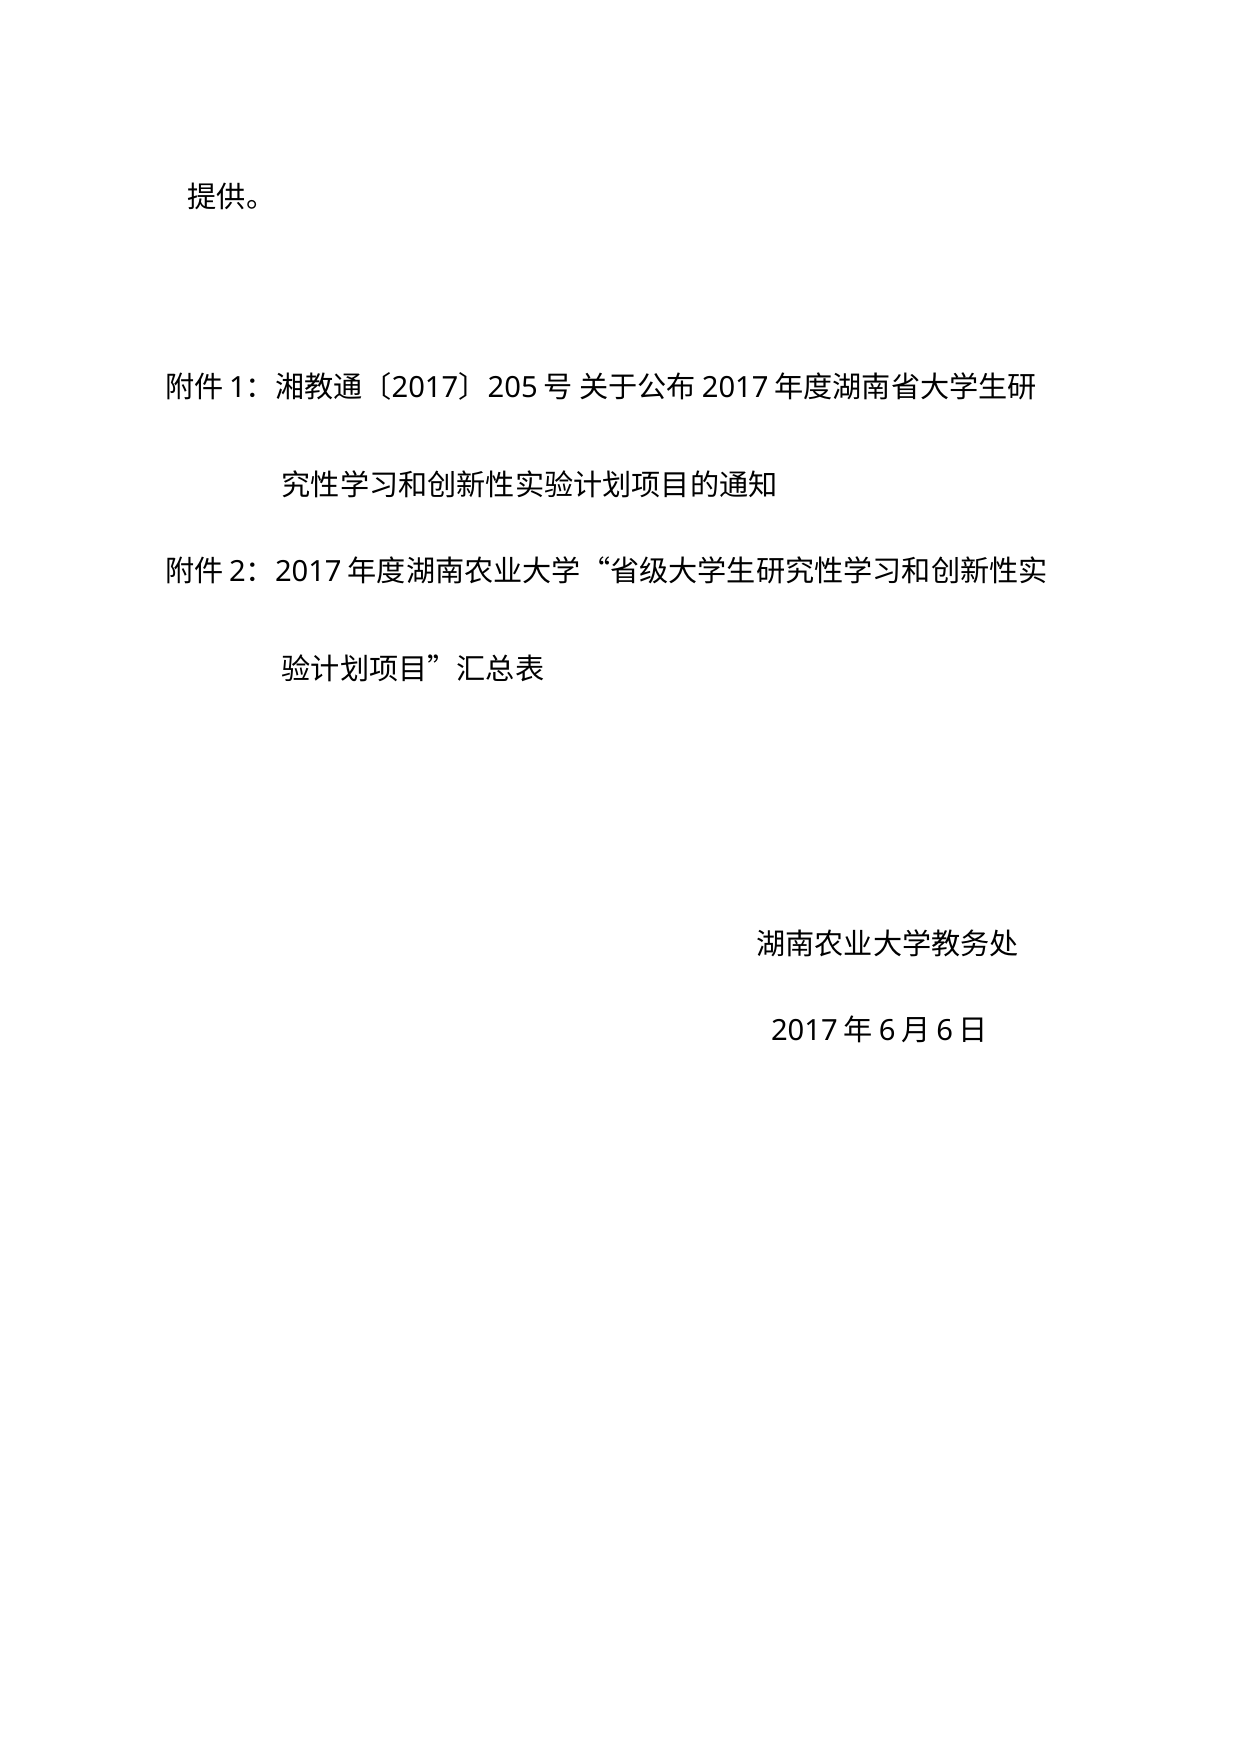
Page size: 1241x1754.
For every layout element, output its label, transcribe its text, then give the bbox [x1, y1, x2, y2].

text 附件2：2017年度湖南农业大学“省级大学生研究性学习和创新性实验计划项目”汇总表 [165, 536, 1053, 699]
text 湖南农业大学教务处 [187, 909, 1053, 974]
text 附件1：湘教通〔2017〕205号 关于公布2017年度湖南省大学生研究性学习和创新性实验计划项目的通知 [165, 353, 1053, 515]
text 2017年6月6日 [187, 996, 1053, 1061]
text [187, 162, 1053, 227]
